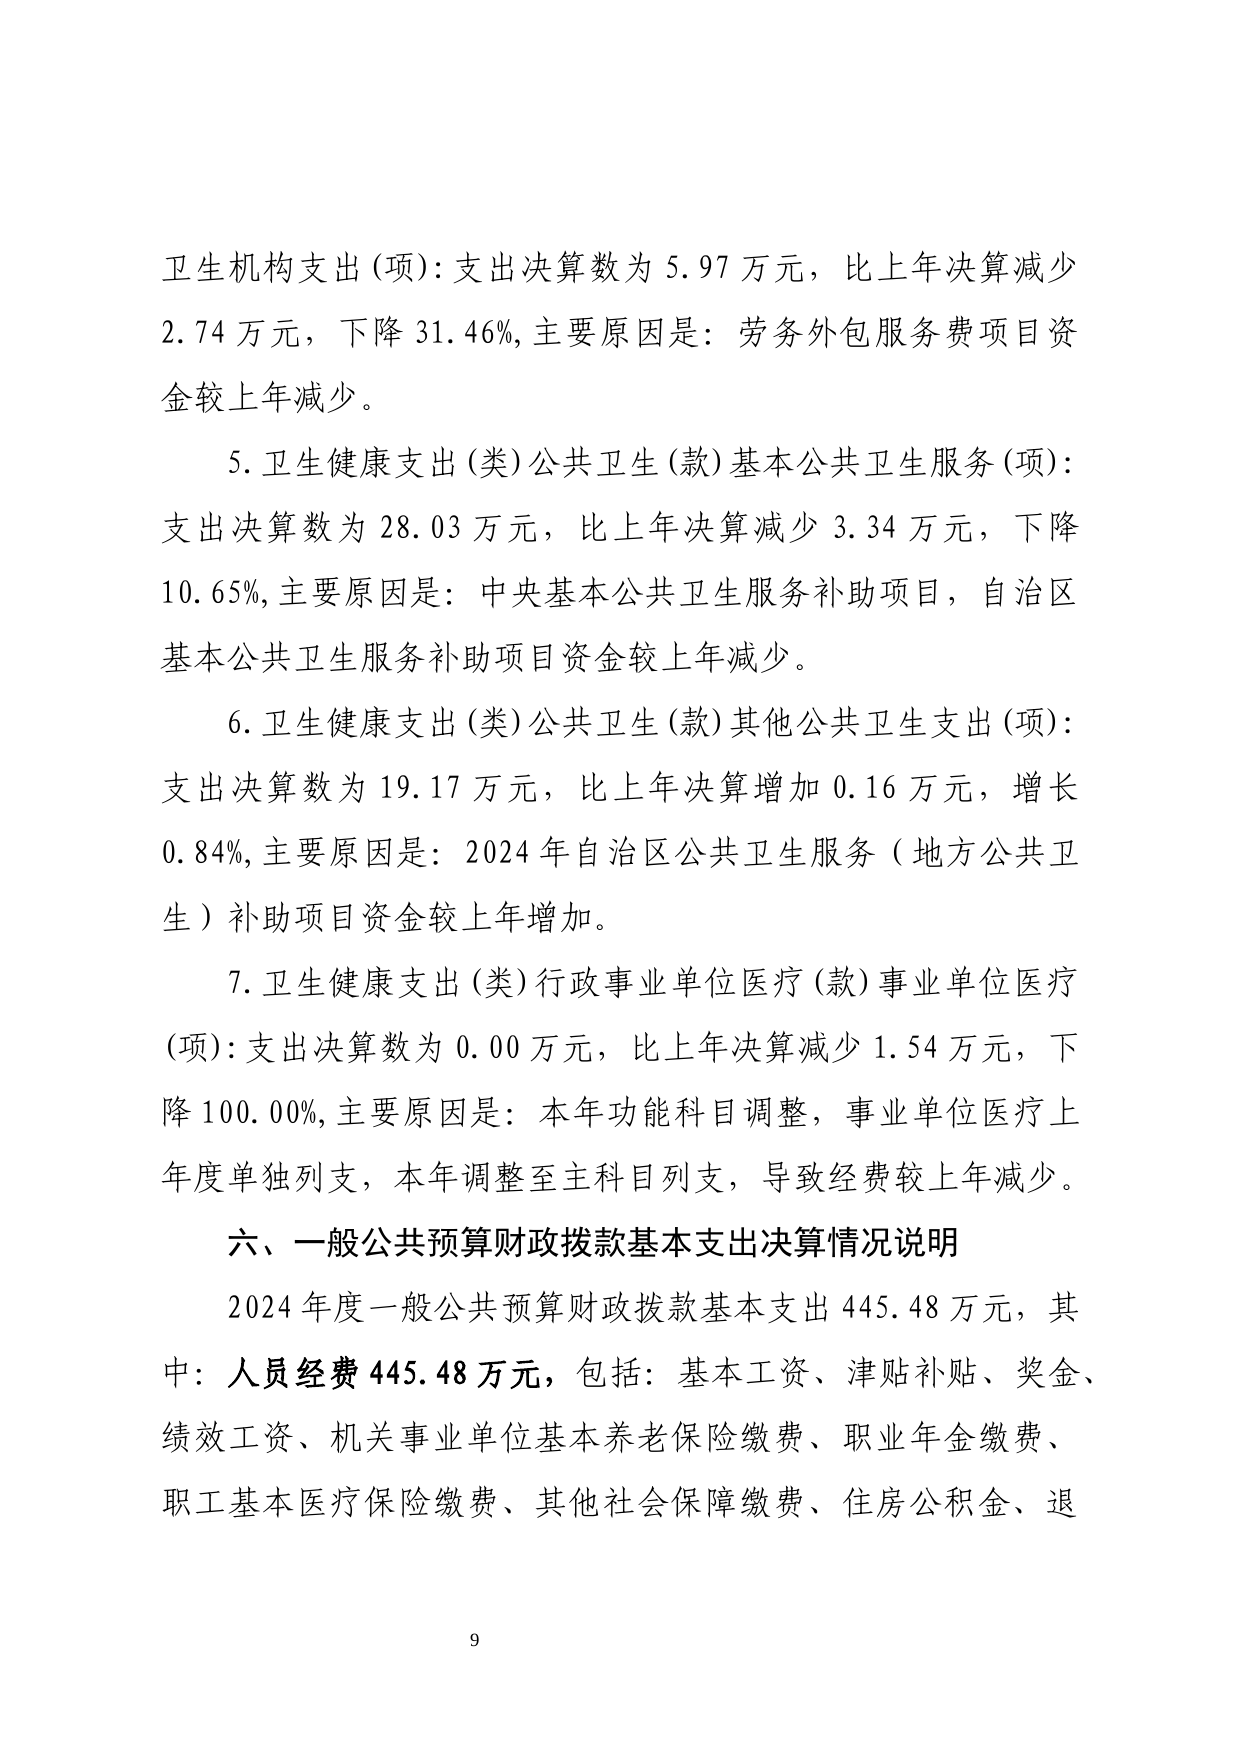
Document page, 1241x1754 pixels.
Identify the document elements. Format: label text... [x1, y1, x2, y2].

text 5.卫生健康支出(类)公共卫生(款)基本公共卫生服务(项):支出决算数为28.03万元，比上年决算减少3.34万元，下降10.65%,主要原因是：中央基本公共卫生服务补助项目，自治区基本公共卫生服务补助项目资金较上年减少。 [159, 428, 1081, 688]
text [159, 1273, 1081, 1533]
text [159, 233, 1081, 428]
text 6.卫生健康支出(类)公共卫生(款)其他公共卫生支出(项):支出决算数为19.17万元，比上年决算增加0.16万元，增长0.84%,主要原因是：2024年自治区公共卫生服务（地方公共卫生）补助项目资金较上年增加。 [159, 688, 1081, 948]
text 六、一般公共预算财政拨款基本支出决算情况说明 [159, 1208, 1081, 1273]
text 7.卫生健康支出(类)行政事业单位医疗(款)事业单位医疗(项):支出决算数为0.00万元，比上年决算减少1.54万元，下降100.00%,主要原因是：本年功能科目调整，事业单位医疗上年度单独列支，本年调整至主科目列支，导致经费较上年减少。 [159, 948, 1081, 1208]
